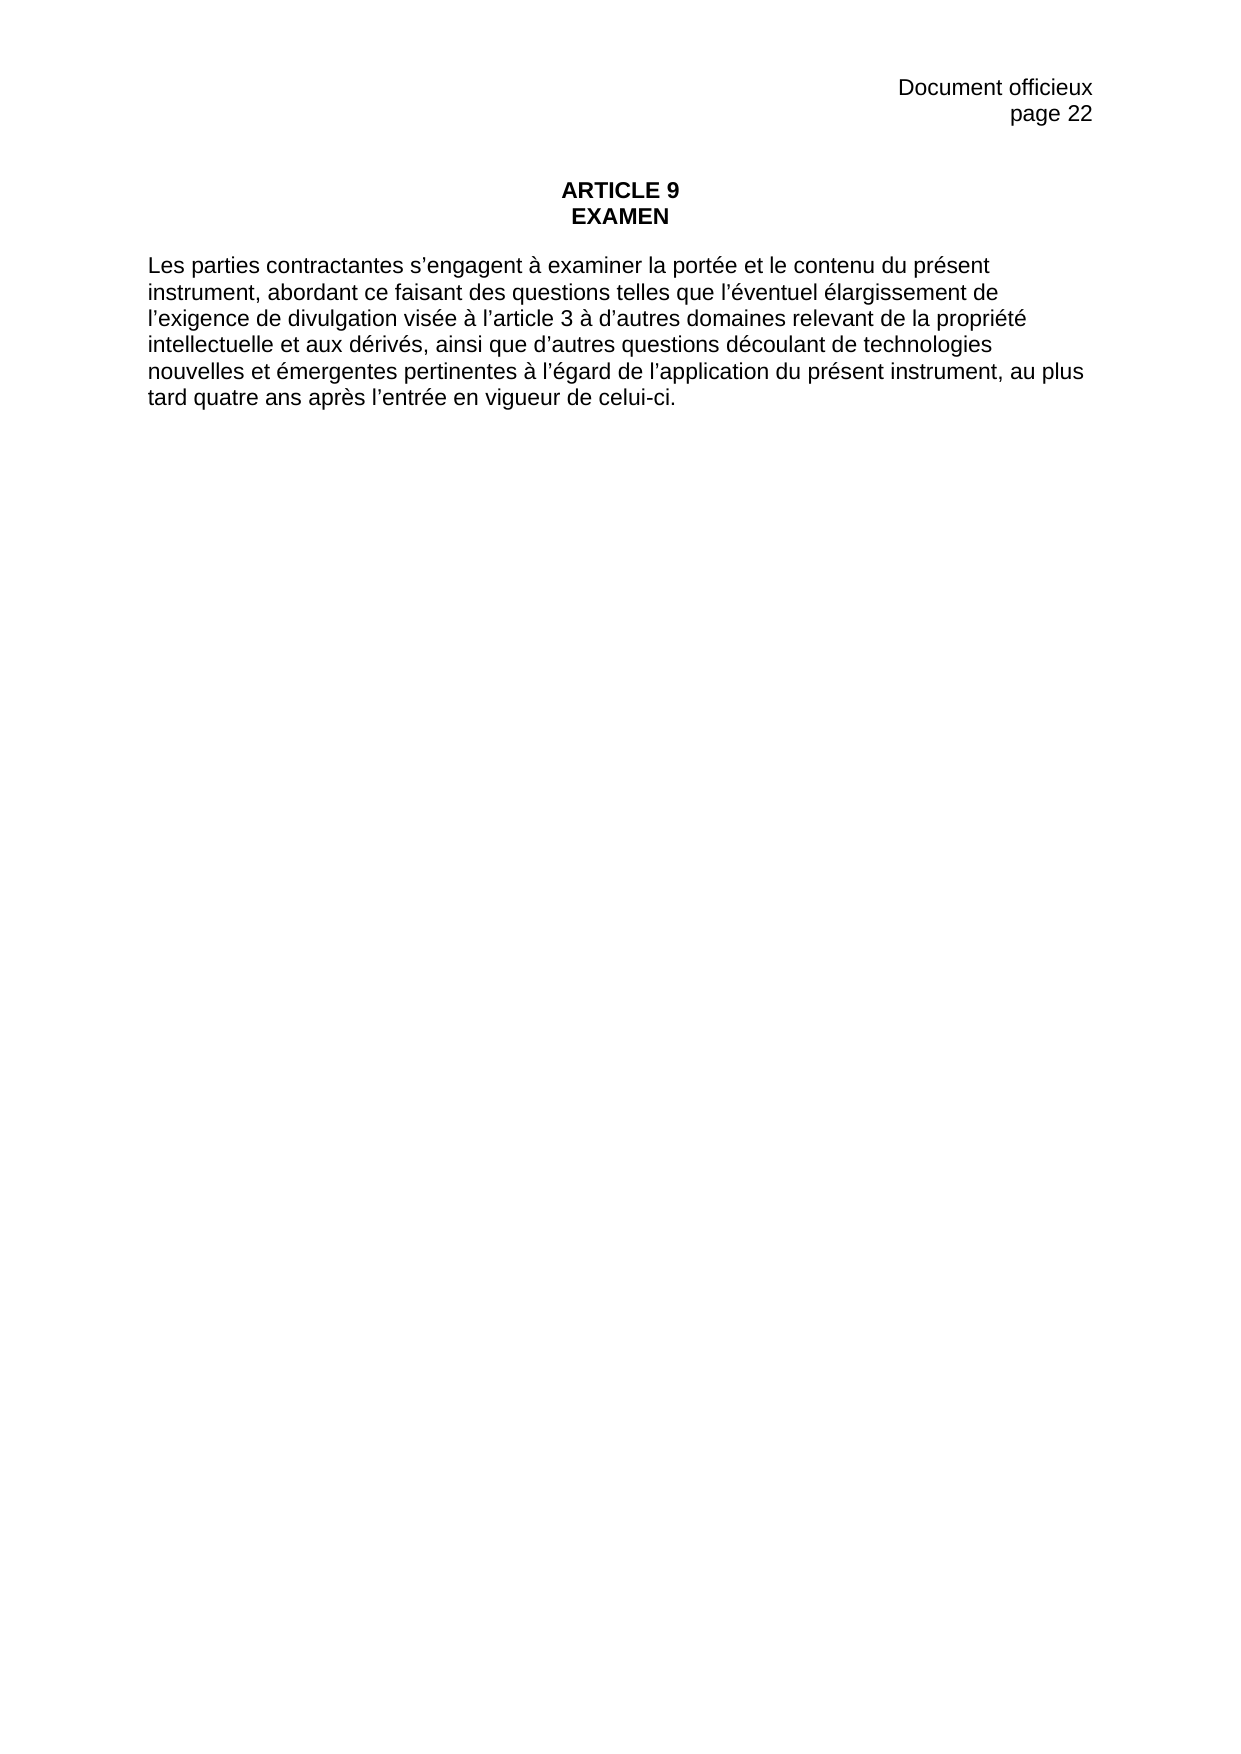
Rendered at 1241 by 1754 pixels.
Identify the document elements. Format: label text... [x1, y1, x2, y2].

text Les parties contractantes s’engagent à examiner la portée et le contenu du présent instrument, abordant ce faisant des questions telles que l’éventuel élargissement de l’exigence de divulgation visée à l’article 3 à d’autres domaines relevant de la propriété intellectuelle et aux dérivés, ainsi que d’autres questions découlant de technologies nouvelles et émergentes pertinentes à l’égard de l’application du présent instrument, au plus tard quatre ans après l’entrée en vigueur de celui-ci. [148, 252, 1093, 410]
text ARTICLE 9 [148, 177, 1093, 203]
text EXAMEN [148, 203, 1093, 229]
